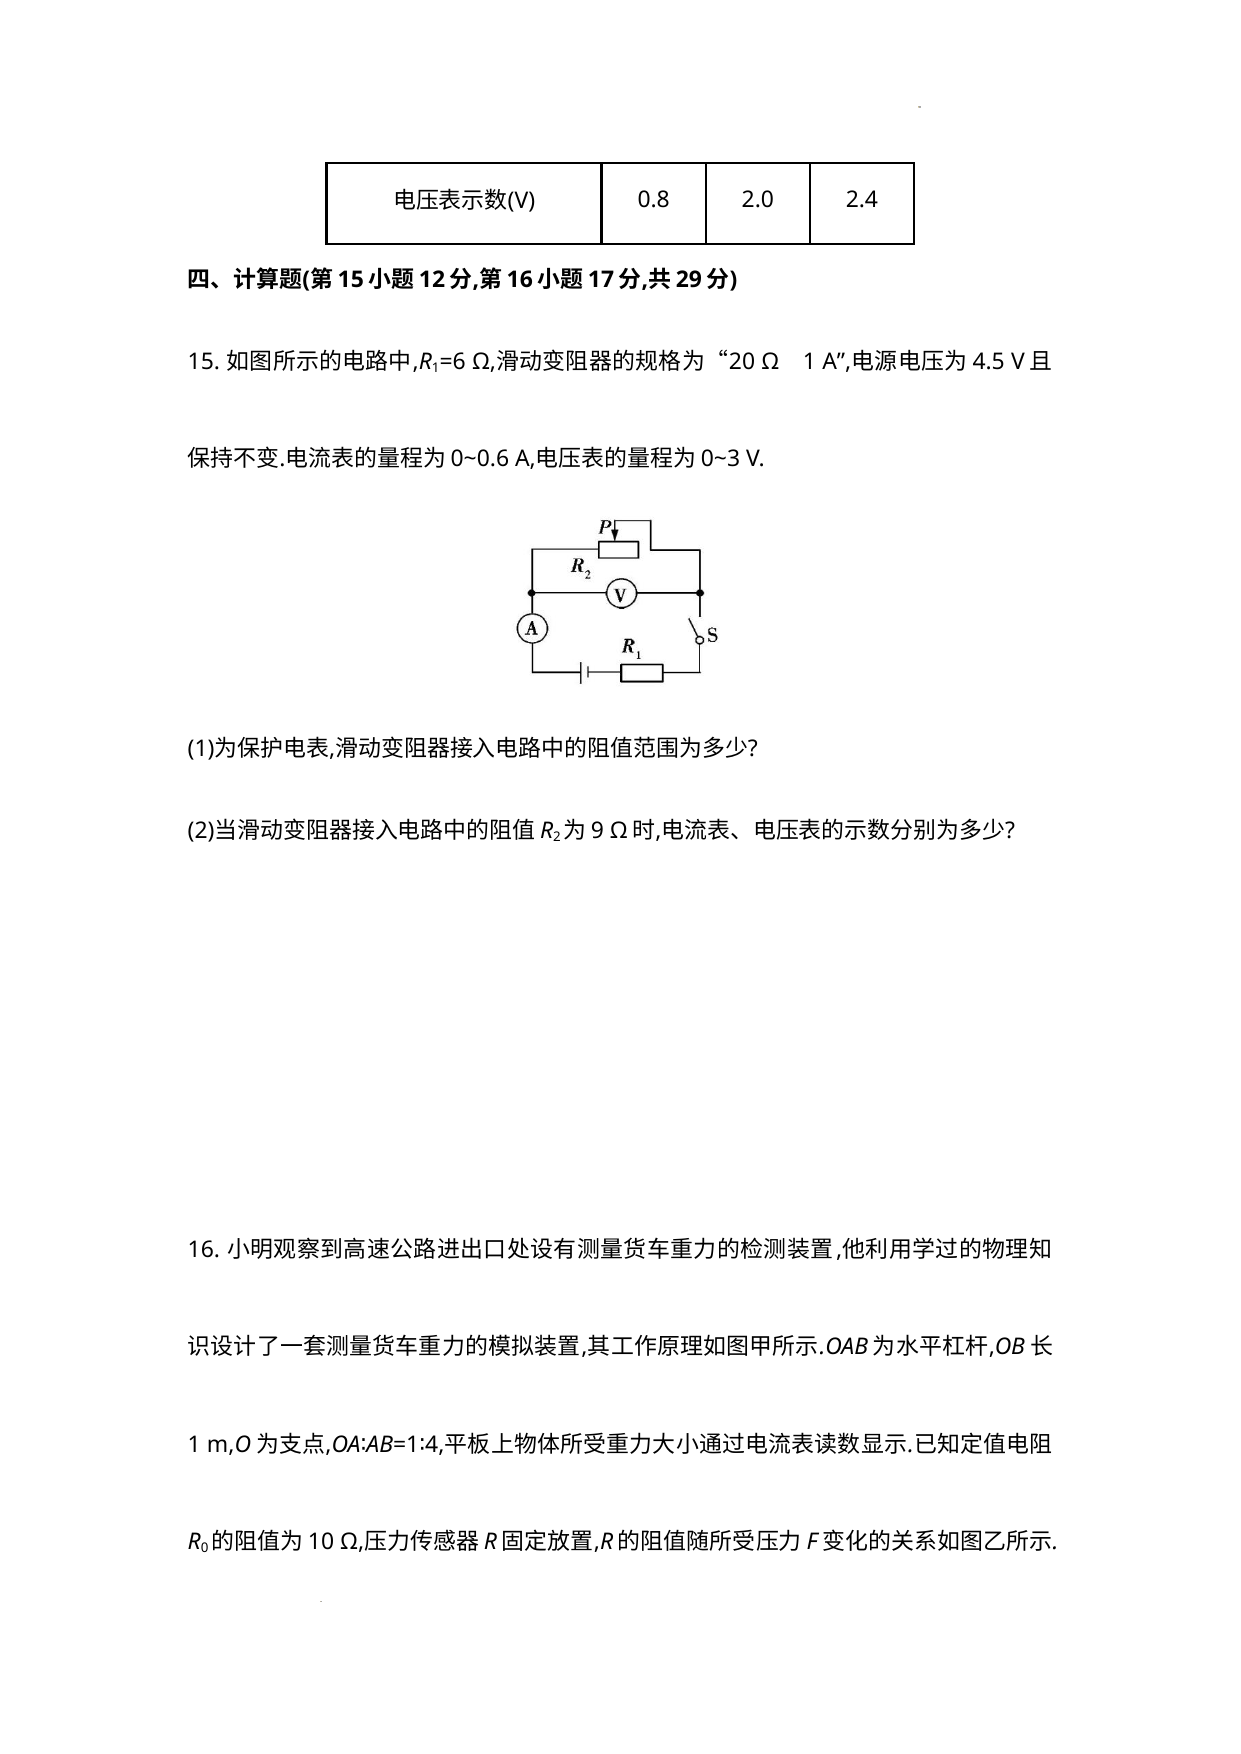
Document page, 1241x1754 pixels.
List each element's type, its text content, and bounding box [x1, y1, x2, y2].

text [187, 1214, 1053, 1572]
table_cell 2.0 [707, 164, 809, 243]
text 四、计算题(第15小题12分,第16小题17分,共29分) [187, 245, 1053, 310]
table_cell 0.8 [603, 164, 705, 243]
text (1)为保护电表,滑动变阻器接入电路中的阻值范围为多少? [187, 714, 1053, 779]
text (2)当滑动变阻器接入电路中的阻值R2为9 Ω时,电流表、电压表的示数分别为多少? [187, 796, 1053, 861]
picture [512, 506, 728, 691]
table_cell 2.4 [811, 164, 913, 243]
text 15. 如图所示的电路中,R1=6 Ω,滑动变阻器的规格为“20 Ω 1 A”,电源电压为4.5 V且保持不变.电流表的量程为0~0.6 A,电压表的量程为0~3 V. [187, 327, 1053, 489]
table_cell 电压表示数(V) [328, 164, 600, 243]
